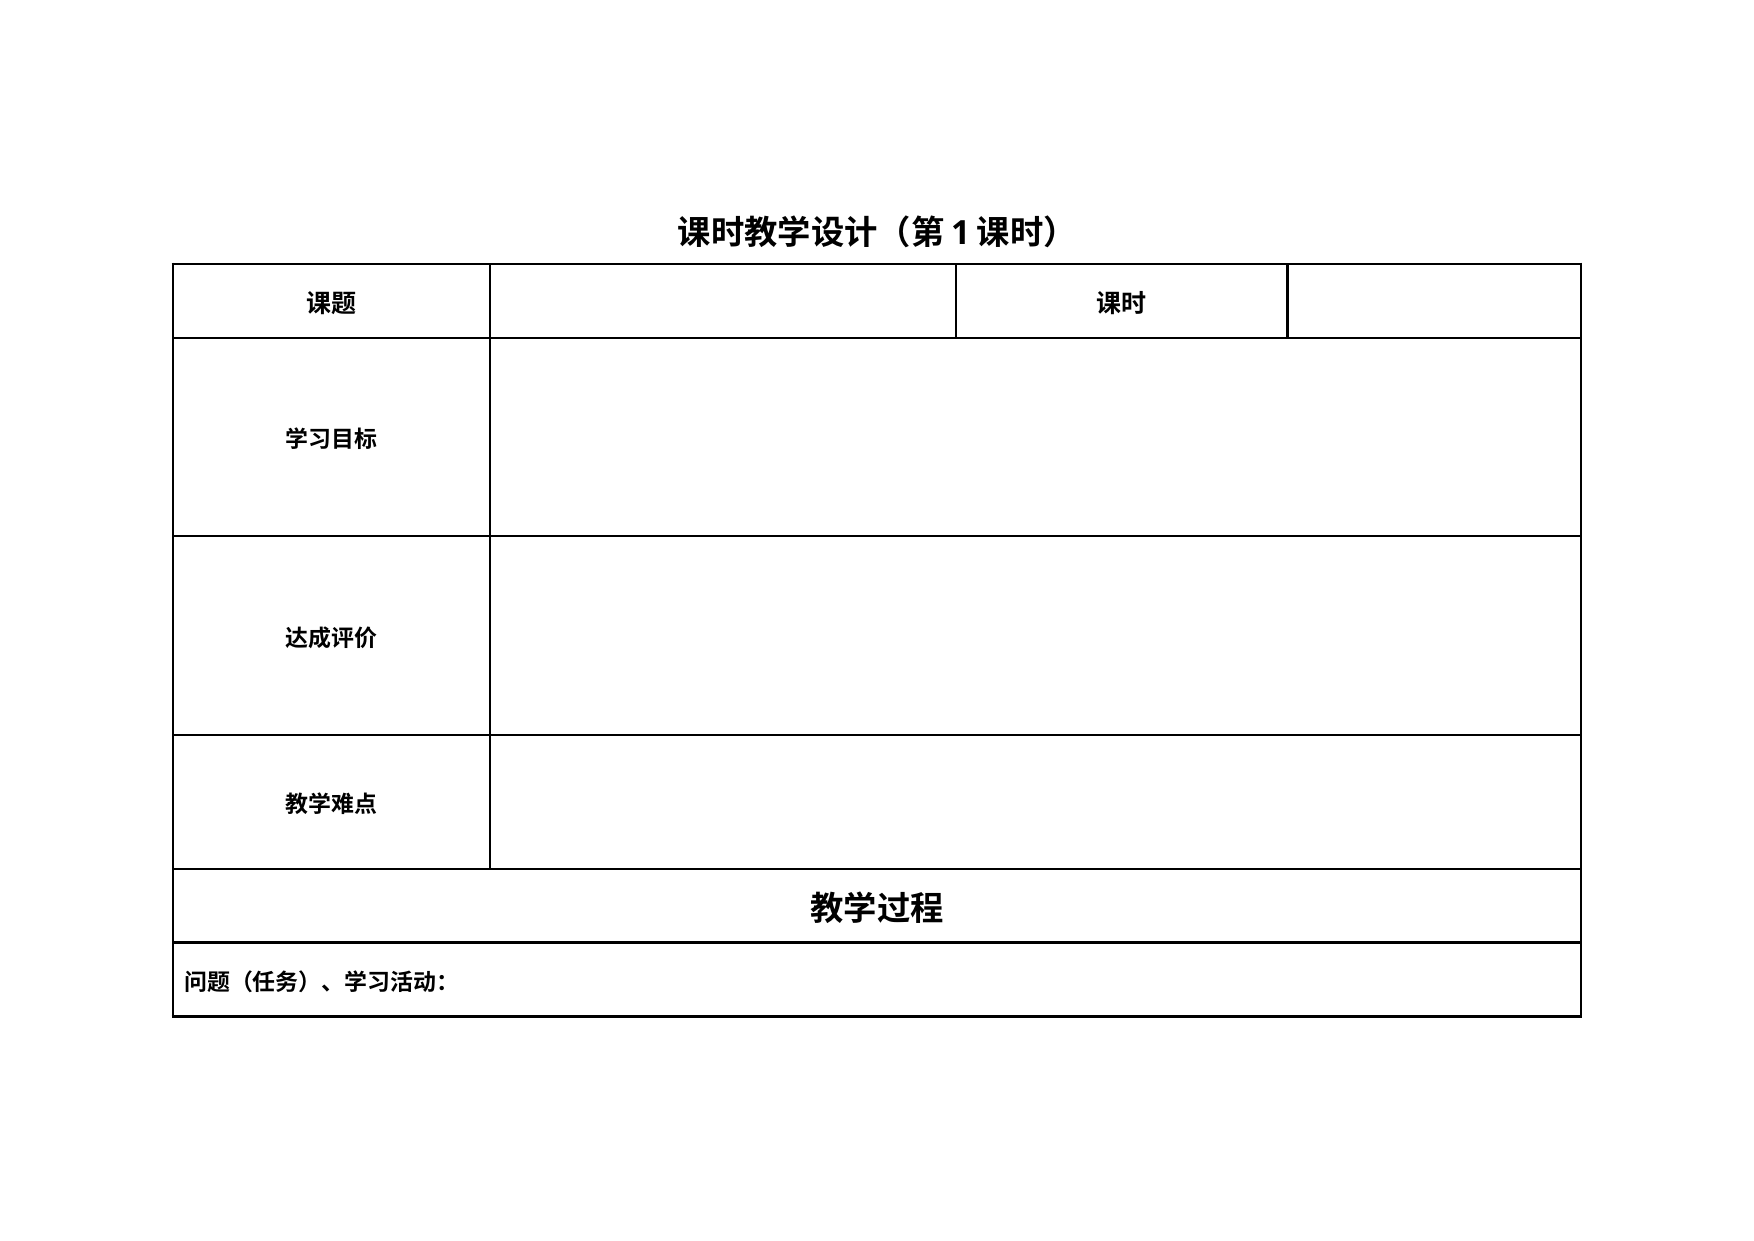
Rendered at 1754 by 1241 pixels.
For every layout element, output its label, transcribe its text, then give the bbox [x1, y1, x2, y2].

table_cell 达成评价 [174, 537, 489, 734]
table_cell [491, 339, 1580, 535]
text 课时教学设计（第1课时） [150, 198, 1604, 263]
table_cell [491, 736, 1580, 867]
table_cell [491, 537, 1580, 734]
table_cell 教学过程 [174, 870, 1580, 941]
table_header [1289, 265, 1580, 337]
table_cell 问题（任务）、学习活动： [174, 944, 1580, 1015]
table_cell 学习目标 [174, 339, 489, 535]
table_cell 教学难点 [174, 736, 489, 867]
table_header [491, 265, 955, 337]
table_header 课时 [957, 265, 1286, 337]
table_header 课题 [174, 265, 489, 337]
